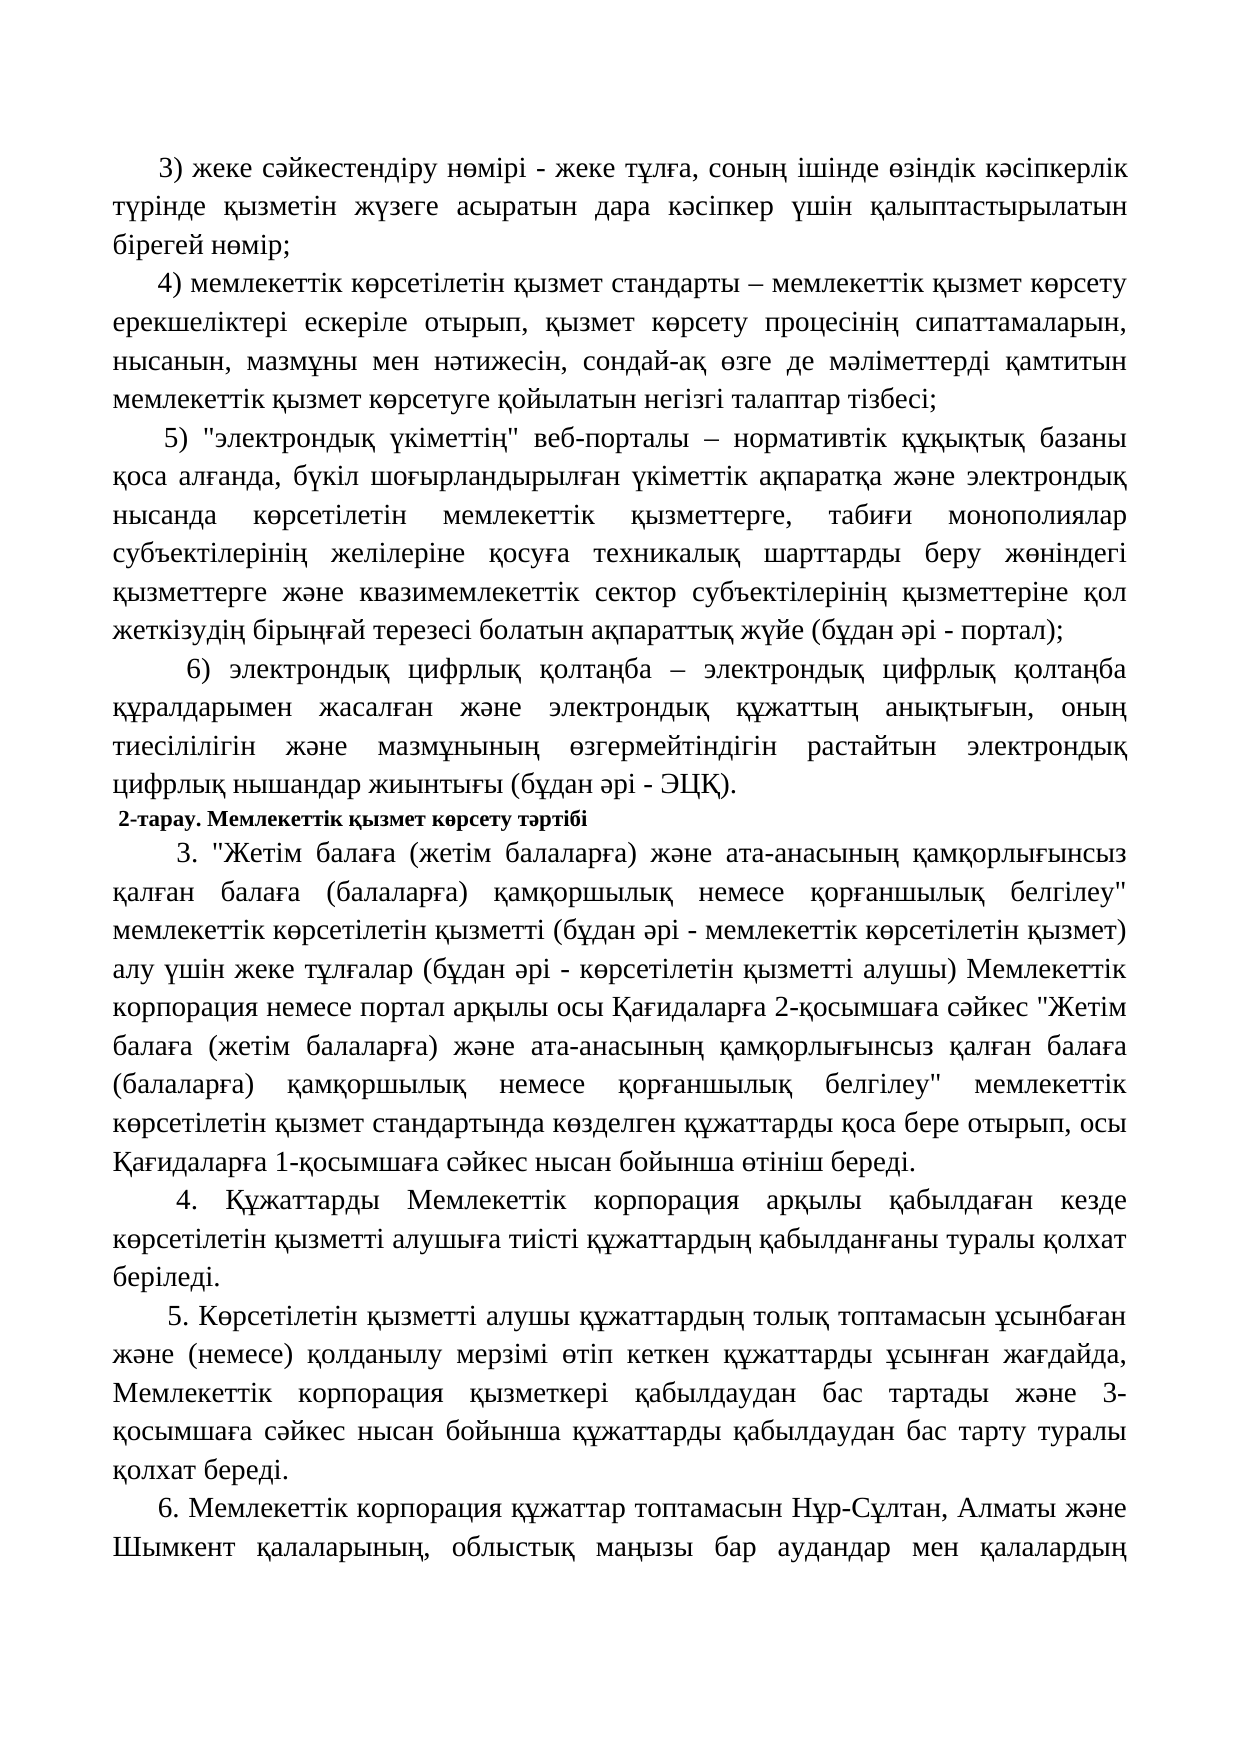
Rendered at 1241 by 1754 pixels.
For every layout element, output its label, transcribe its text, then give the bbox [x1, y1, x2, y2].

text 4) мемлекеттік көрсетілетін қызмет стандарты – мемлекеттік қызмет көрсету ерекшеліктері ескеріле отырып, қызмет көрсету процесінің сипаттамаларын, нысанын, мазмұны мен нәтижесін, сондай-ақ өзге де мәліметтерді қамтитын мемлекеттік қызмет көрсетуге қойылатын негізгі талаптар тізбесі; [112, 266, 1128, 415]
text 4. Құжаттарды Мемлекеттік корпорация арқылы қабылдаған кезде көрсетілетін қызметті алушыға тиісті құжаттардың қабылданғаны туралы қолхат беріледі. [112, 1182, 1128, 1293]
text 6) электрондық цифрлық қолтаңба – электрондық цифрлық қолтаңба құралдарымен жасалған және электрондық құжаттың анықтығын, оның тиесілілігін және мазмұнының өзгермейтіндігін растайтын электрондық цифрлық нышандар жиынтығы (бұдан әрі - ЭЦҚ). [112, 651, 1128, 800]
text 3. "Жетім балаға (жетім балаларға) және ата-анасының қамқорлығынсыз қалған балаға (балаларға) қамқоршылық немесе қорғаншылық белгілеу" мемлекеттік көрсетілетін қызметті (бұдан әрі - мемлекеттік көрсетілетін қызмет) алу үшін жеке тұлғалар (бұдан әрі - көрсетілетін қызметті алушы) Мемлекеттік корпорация немесе портал арқылы осы Қағидаларға 2-қосымшаға сәйкес "Жетім балаға (жетім балаларға) және ата-анасының қамқорлығынсыз қалған балаға (балаларға) қамқоршылық немесе қорғаншылық белгілеу" мемлекеттік көрсетілетін қызмет стандартында көзделген құжаттарды қоса бере отырып, осы Қағидаларға 1-қосымшаға сәйкес нысан бойынша өтініш береді. [112, 835, 1128, 1177]
text 5. Көрсетілетін қызметті алушы құжаттардың толық топтамасын ұсынбаған және (немесе) қолданылу мерзімі өтіп кеткен құжаттарды ұсынған жағдайда, Мемлекеттік корпорация қызметкері қабылдаудан бас тартады және 3-қосымшаға сәйкес нысан бойынша құжаттарды қабылдаудан бас тарту туралы қолхат береді. [112, 1298, 1128, 1486]
text 5) "электрондық үкіметтің" веб-порталы – нормативтік құқықтық базаны қоса алғанда, бүкіл шоғырландырылған үкіметтік ақпаратқа және электрондық нысанда көрсетілетін мемлекеттік қызметтерге, табиғи монополиялар субъектілерінің желілеріне қосуға техникалық шарттарды беру жөніндегі қызметтерге және квазимемлекеттік сектор субъектілерінің қызметтеріне қол жеткізудің бірыңғай терезесі болатын ақпараттық жүйе (бұдан әрі - портал); [112, 420, 1128, 646]
text 3) жеке сәйкестендiру нөмiрi - жеке тұлға, соның iшiнде өзiндiк кәсiпкерлiк түрiнде қызметiн жүзеге асыратын дара кәсiпкер үшiн қалыптастырылатын бiрегей нөмiр; [112, 150, 1128, 261]
text 2-тарау. Мемлекеттік қызмет көрсету тәртібі [112, 805, 1128, 832]
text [112, 1491, 1128, 1563]
